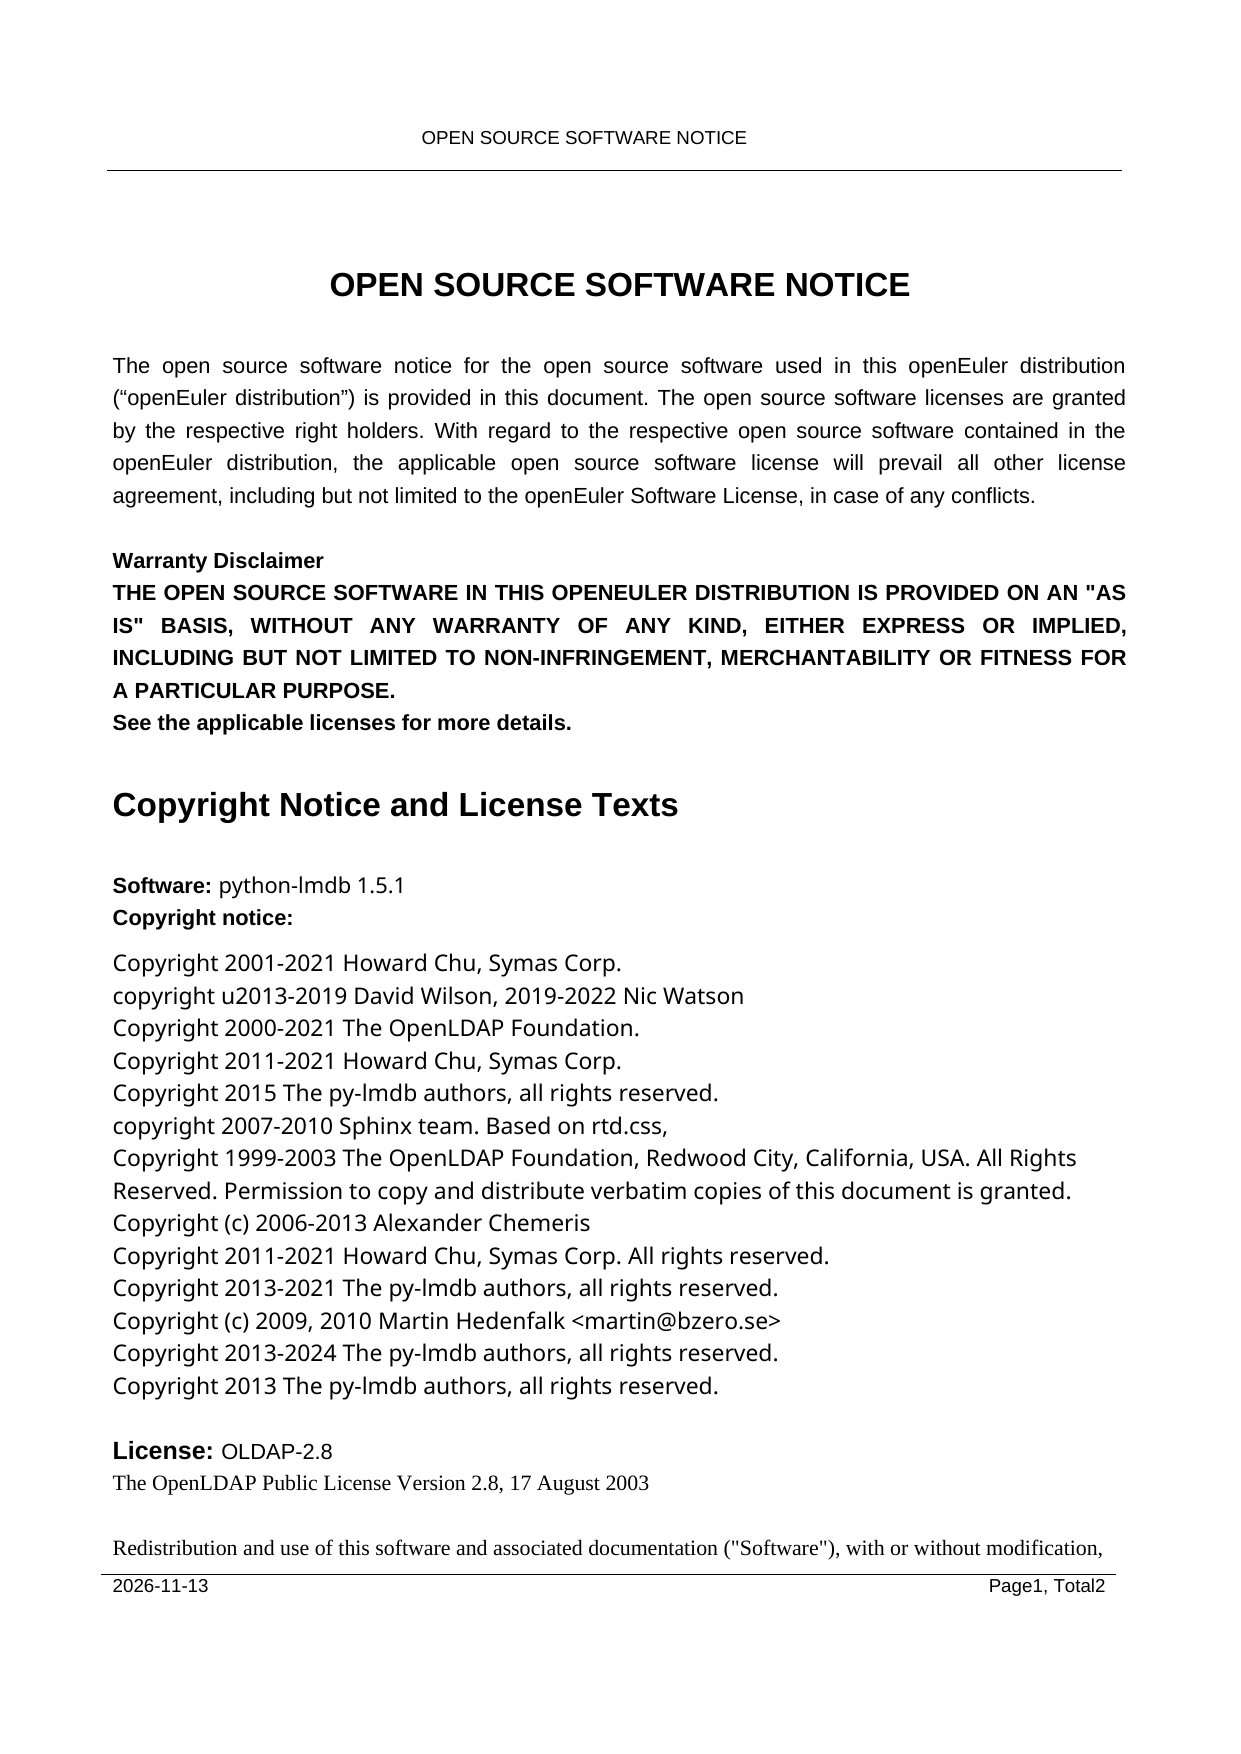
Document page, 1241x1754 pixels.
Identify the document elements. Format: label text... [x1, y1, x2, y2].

text THE OPEN SOURCE SOFTWARE IN THIS OPENEULER DISTRIBUTION IS PROVIDED ON AN "AS IS" BASIS, WITHOUT ANY WARRANTY OF ANY KIND, EITHER EXPRESS OR IMPLIED, INCLUDING BUT NOT LIMITED TO NON-INFRINGEMENT, MERCHANTABILITY OR FITNESS FOR A PARTICULAR PURPOSE. See the applicable licenses for more details. [112, 576, 1128, 739]
text Copyright Notice and License Texts [112, 771, 1128, 836]
text Warranty Disclaimer [112, 544, 1128, 576]
text Copyright notice: [112, 901, 1128, 934]
title Software: python-lmdb 1.5.1 [112, 869, 1128, 901]
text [112, 1467, 1128, 1564]
text The open source software notice for the open source software used in this openEuler distribution (“openEuler distribution”) is provided in this document. The open source software licenses are granted by the respective right holders. With regard to the respective open source software contained in the openEuler distribution, the applicable open source software license will prevail all other license agreement, including but not limited to the openEuler Software License, in case of any conflicts. [112, 349, 1128, 511]
text OPEN SOURCE SOFTWARE NOTICE [112, 251, 1128, 316]
text License: OLDAP-2.8 [112, 1434, 1128, 1467]
text Copyright 2001-2021 Howard Chu, Symas Corp. copyright u2013-2019 David Wilson, 2019-2022 Nic Watson Copyright 2000-2021 The OpenLDAP Foundation. Copyright 2011-2021 Howard Chu, Symas Corp. Copyright 2015 The py-lmdb authors, all rights reserved. copyright 2007-2010 Sphinx team. Based on rtd.css, Copyright 1999-2003 The OpenLDAP Foundation, Redwood City, California, USA. All Rights Reserved. Permission to copy and distribute verbatim copies of this document is granted. Copyright (c) 2006-2013 Alexander Chemeris Copyright 2011-2021 Howard Chu, Symas Corp. All rights reserved. Copyright 2013-2021 The py-lmdb authors, all rights reserved. Copyright (c) 2009, 2010 Martin Hedenfalk <martin@bzero.se> Copyright 2013-2024 The py-lmdb authors, all rights reserved. Copyright 2013 The py-lmdb authors, all rights reserved. [112, 947, 1128, 1434]
